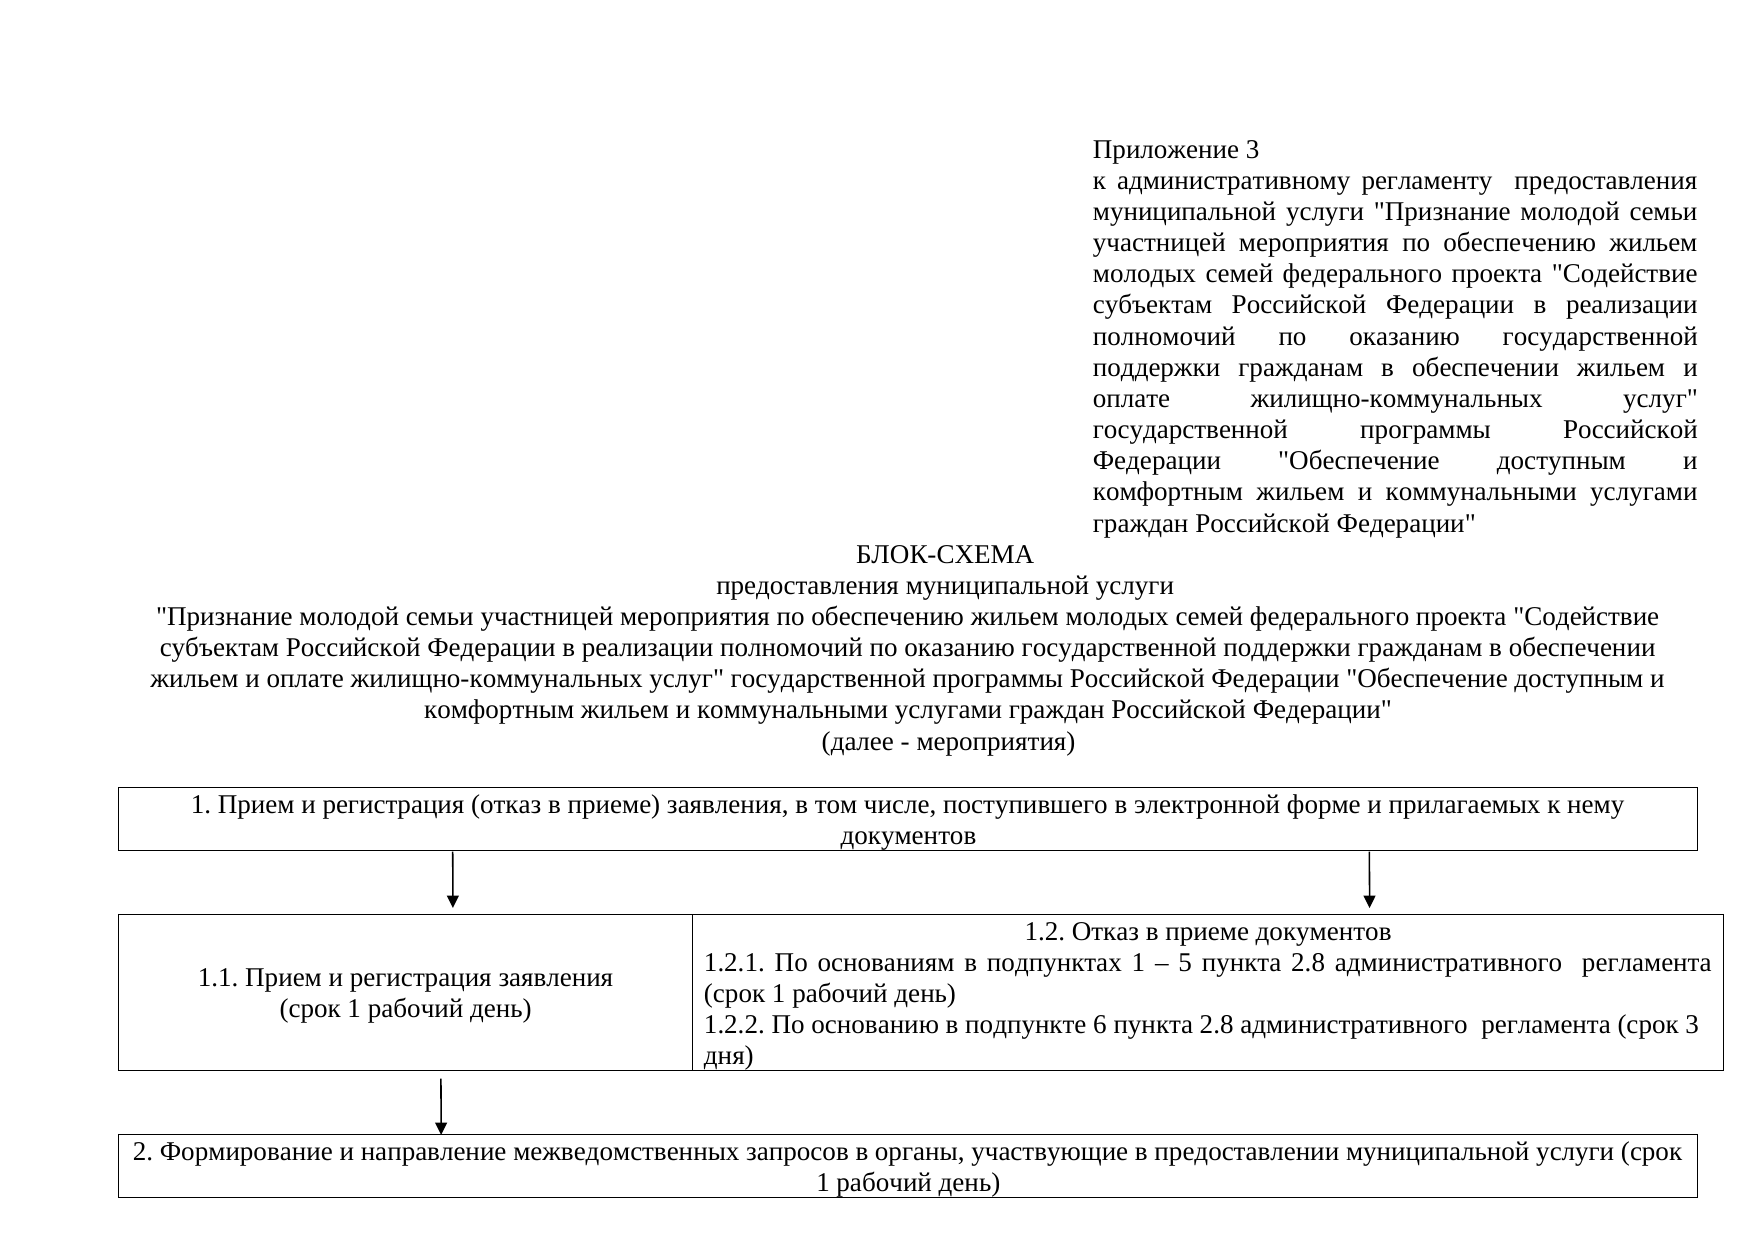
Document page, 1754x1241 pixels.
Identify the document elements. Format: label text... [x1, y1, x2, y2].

text предоставления муниципальной услуги "Признание молодой семьи участницей мероприятия по обеспечению жильем молодых семей федерального проекта "Содействие субъектам Российской Федерации в реализации полномочий по оказанию государственной поддержки гражданам в обеспечении жильем и оплате жилищно-коммунальных услуг" государственной программы Российской Федерации "Обеспечение доступным и комфортным жильем и коммунальными услугами граждан Российской Федерации" [118, 569, 1698, 725]
text к административному регламенту предоставления муниципальной услуги "Признание молодой семьи участницей мероприятия по обеспечению жильем молодых семей федерального проекта "Содействие субъектам Российской Федерации в реализации полномочий по оказанию государственной поддержки гражданам в обеспечении жильем и оплате жилищно-коммунальных услуг" государственной программы Российской Федерации "Обеспечение доступным и комфортным жильем и коммунальными услугами граждан Российской Федерации" [1093, 164, 1698, 538]
table_header 2. Формирование и направление межведомственных запросов в органы, участвующие в предоставлении муниципальной услуги (срок 1 рабочий день) [119, 1135, 1697, 1197]
text (далее - мероприятия) [118, 725, 1698, 756]
text Приложение 3 [1093, 133, 1698, 164]
text БЛОК-СХЕМА [118, 538, 1698, 569]
table_header 1. Прием и регистрация (отказ в приеме) заявления, в том числе, поступившего в электронной форме и прилагаемых к нему документов [119, 788, 1697, 850]
table_header 1.1. Прием и регистрация заявления (срок 1 рабочий день) [119, 915, 692, 1070]
table_header 1.2. Отказ в приеме документов 1.2.1. По основаниям в подпунктах 1 – 5 пункта 2.8 административного регламента (срок 1 рабочий день) 1.2.2. По основанию в подпункте 6 пункта 2.8 административного регламента (срок 3 дня) [693, 915, 1723, 1070]
